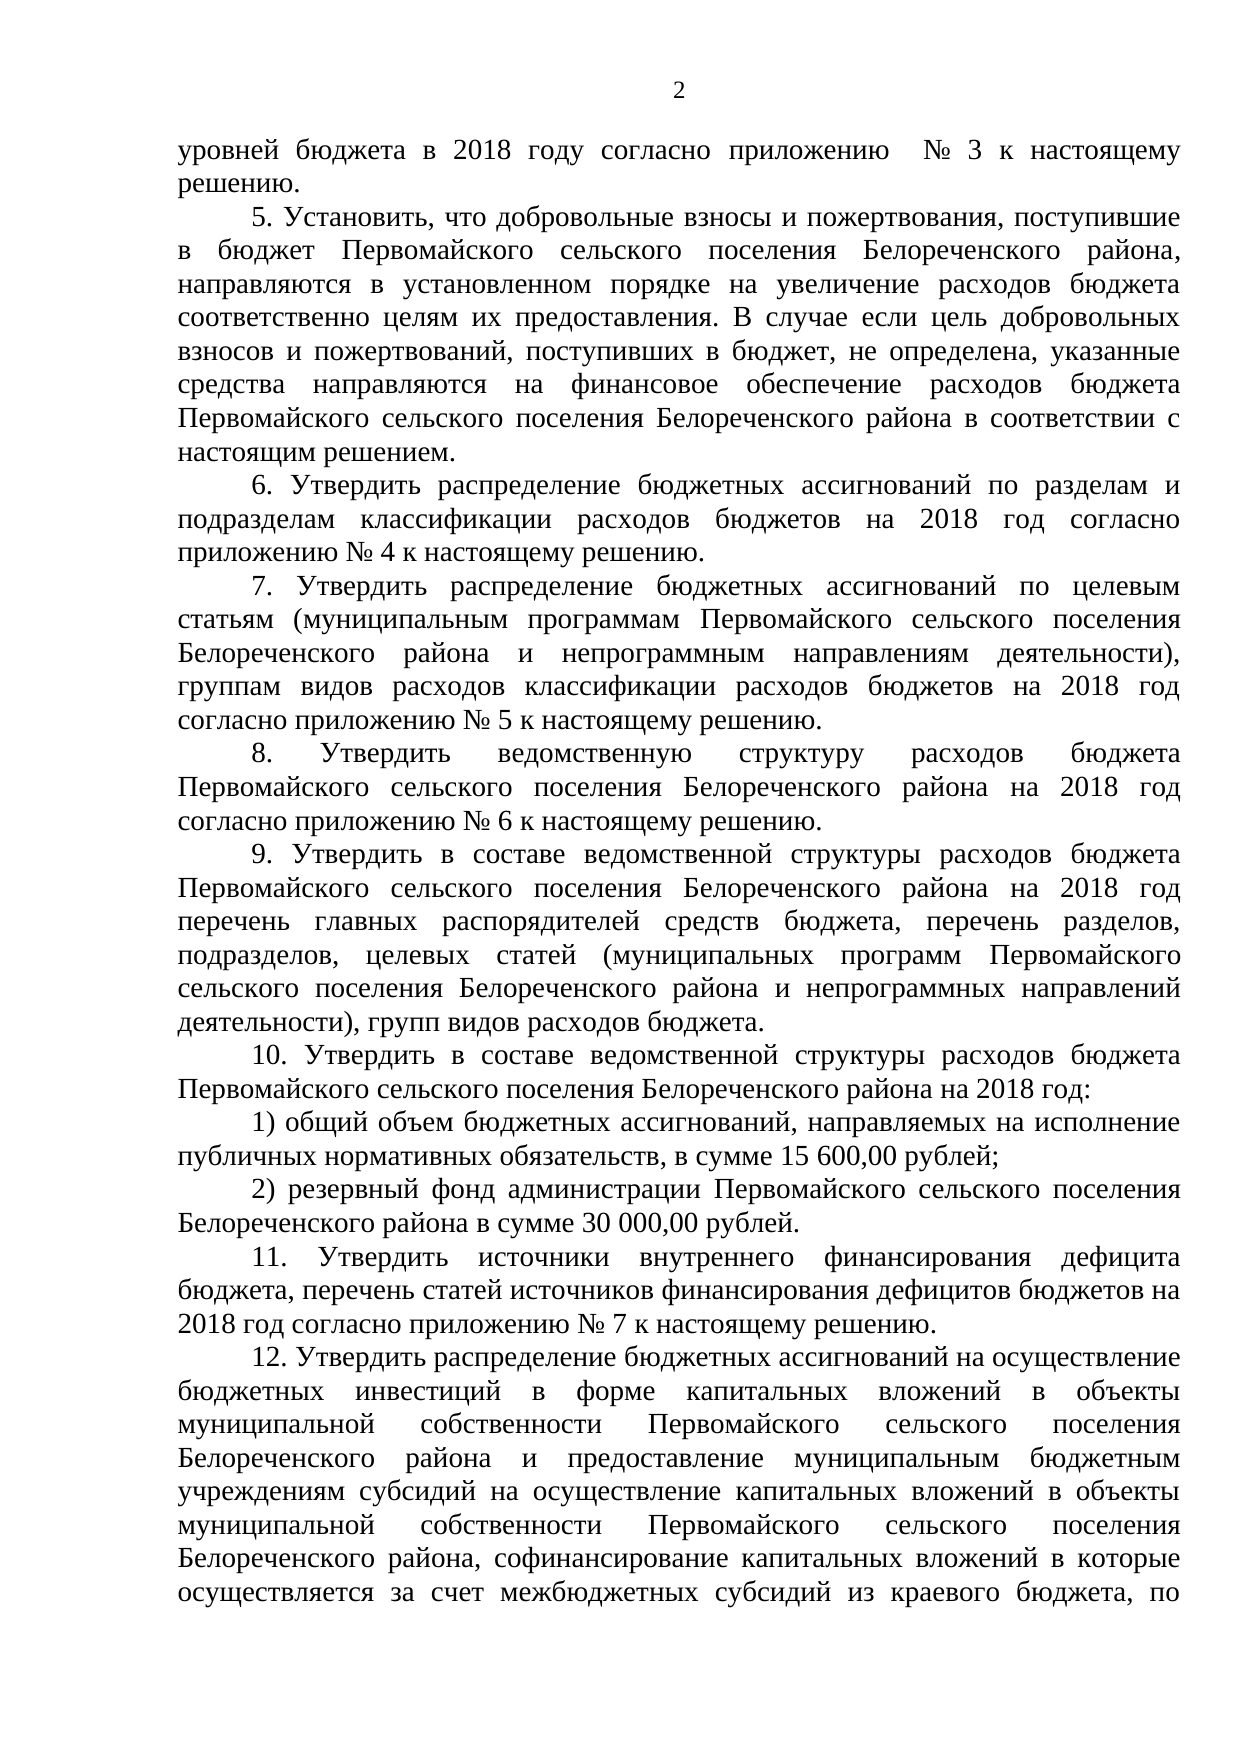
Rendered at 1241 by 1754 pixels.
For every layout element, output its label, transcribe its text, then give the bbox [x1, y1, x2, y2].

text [177, 132, 1181, 199]
text 10. Утвердить в составе ведомственной структуры расходов бюджета Первомайского сельского поселения Белореченского района на 2018 год: [177, 1037, 1181, 1104]
text 2) резервный фонд администрации Первомайского сельского поселения Белореченского района в сумме 30 000,00 рублей. [177, 1172, 1181, 1239]
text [177, 1339, 1181, 1608]
text 5. Установить, что добровольные взносы и пожертвования, поступившие в бюджет Первомайского сельского поселения Белореченского района, направляются в установленном порядке на увеличение расходов бюджета соответственно целям их предоставления. В случае если цель добровольных взносов и пожертвований, поступивших в бюджет, не определена, указанные средства направляются на финансовое обеспечение расходов бюджета Первомайского сельского поселения Белореченского района в соответствии с настоящим решением. [177, 199, 1181, 467]
text 8. Утвердить ведомственную структуру расходов бюджета Первомайского сельского поселения Белореченского района на 2018 год согласно приложению № 6 к настоящему решению. [177, 736, 1181, 836]
text 7. Утвердить распределение бюджетных ассигнований по целевым статьям (муниципальным программам Первомайского сельского поселения Белореченского района и непрограммным направлениям деятельности), группам видов расходов классификации расходов бюджетов на 2018 год согласно приложению № 5 к настоящему решению. [177, 568, 1181, 736]
text 9. Утвердить в составе ведомственной структуры расходов бюджета Первомайского сельского поселения Белореченского района на 2018 год перечень главных распорядителей средств бюджета, перечень разделов, подразделов, целевых статей (муниципальных программ Первомайского сельского поселения Белореченского района и непрограммных направлений деятельности), групп видов расходов бюджета. [177, 836, 1181, 1037]
text 6. Утвердить распределение бюджетных ассигнований по разделам и подразделам классификации расходов бюджетов на 2018 год согласно приложению № 4 к настоящему решению. [177, 467, 1181, 568]
text 11. Утвердить источники внутреннего финансирования дефицита бюджета, перечень статей источников финансирования дефицитов бюджетов на 2018 год согласно приложению № 7 к настоящему решению. [177, 1239, 1181, 1339]
text 1) общий объем бюджетных ассигнований, направляемых на исполнение публичных нормативных обязательств, в сумме 15 600,00 рублей; [177, 1104, 1181, 1172]
